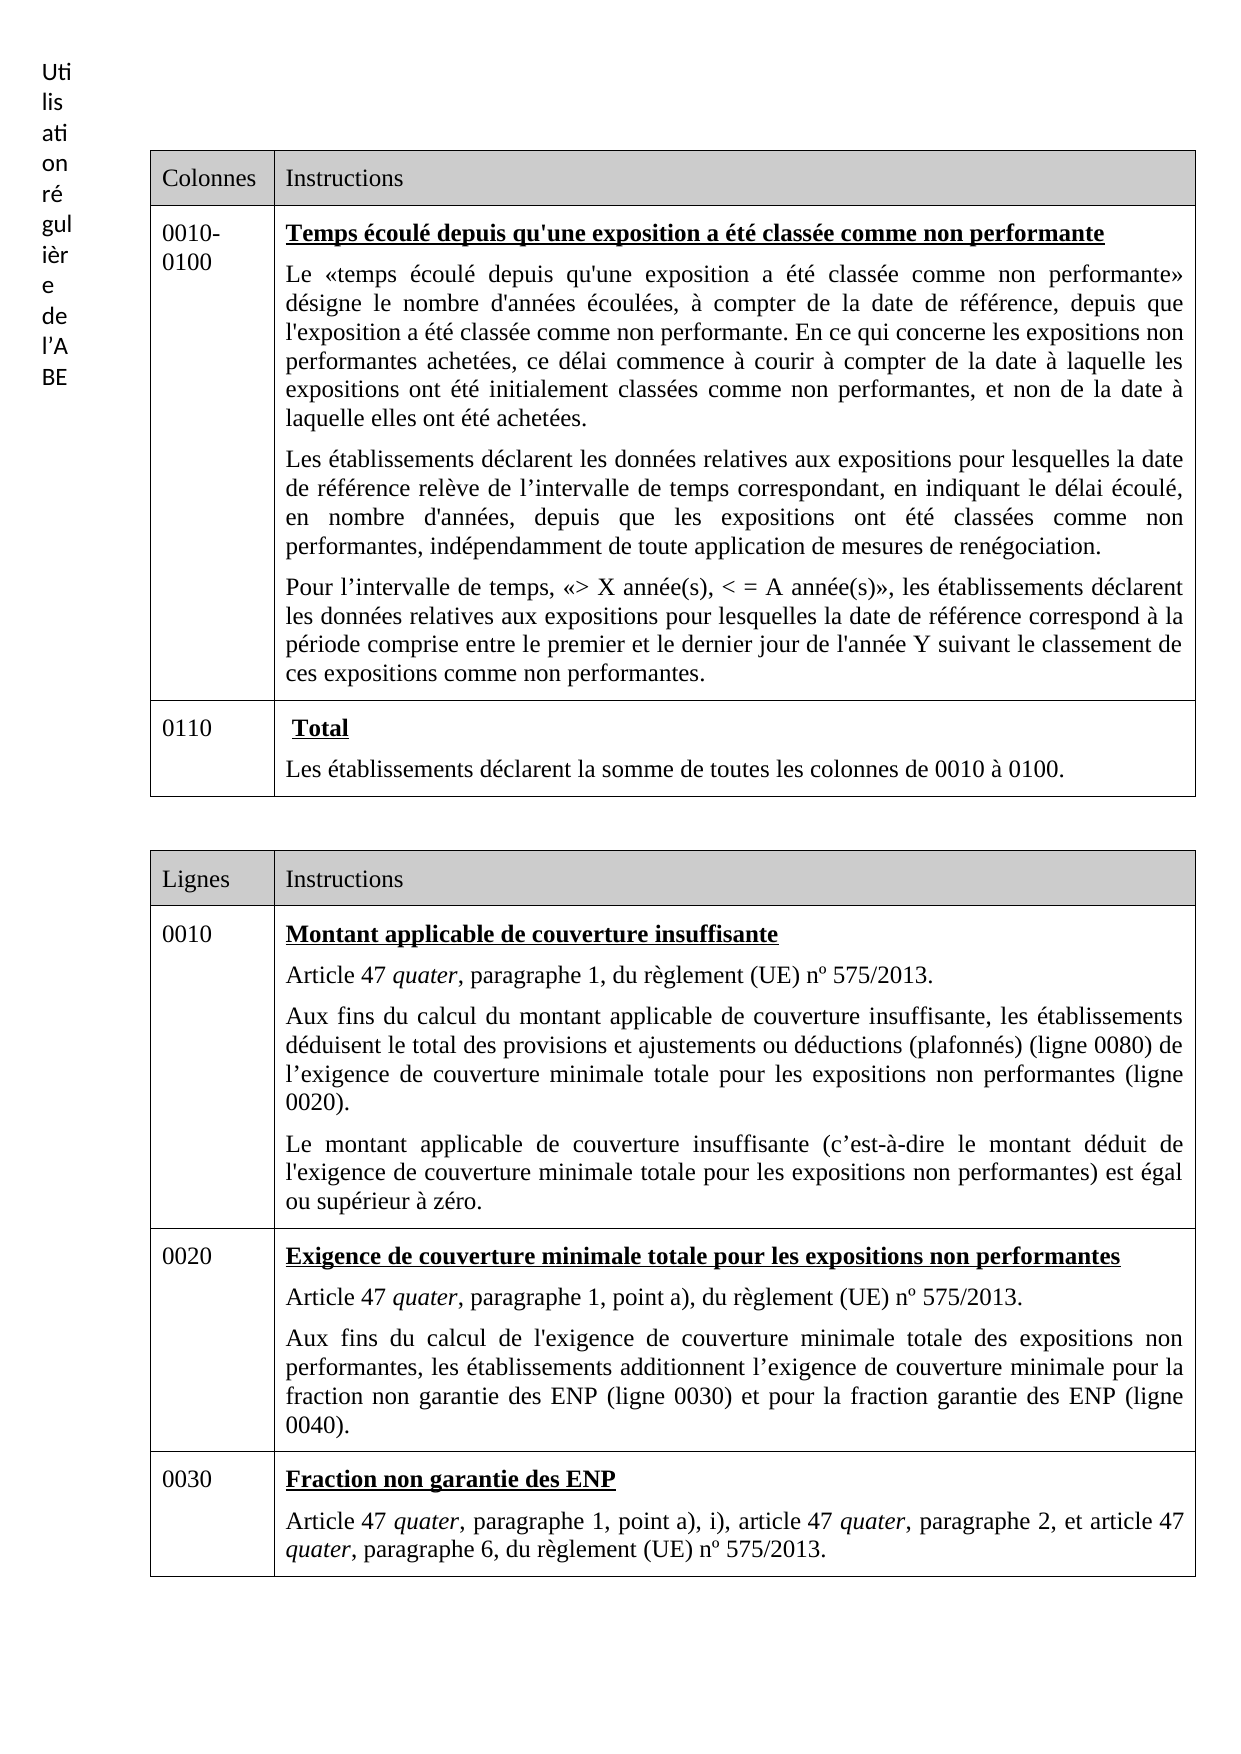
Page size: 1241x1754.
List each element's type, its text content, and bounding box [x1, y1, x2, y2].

table_cell Montant applicable de couverture insuffisante Article 47 quater, paragraphe 1, du règlement (UE) nº 575/2013. Aux fins du calcul du montant applicable de couverture insuffisante, les établissements déduisent le total des provisions et ajustements ou déductions (plafonnés) (ligne 0080) de l’exigence de couverture minimale totale pour les expositions non performantes (ligne 0020). Le montant applicable de couverture insuffisante (c’est-à-dire le montant déduit de l'exigence de couverture minimale totale pour les expositions non performantes) est égal ou supérieur à zéro. [275, 906, 1195, 1227]
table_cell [275, 1452, 1195, 1576]
table_cell Exigence de couverture minimale totale pour les expositions non performantes Article 47 quater, paragraphe 1, point a), du règlement (UE) nº 575/2013. Aux fins du calcul de l'exigence de couverture minimale totale des expositions non performantes, les établissements additionnent l’exigence de couverture minimale pour la fraction non garantie des ENP (ligne 0030) et pour la fraction garantie des ENP (ligne 0040). [275, 1229, 1195, 1451]
table_cell 0010 [151, 906, 274, 1227]
table_header Instructions [275, 151, 1195, 205]
table_cell 0010-0100 [151, 206, 274, 699]
table_cell 0030 [151, 1452, 274, 1576]
table_cell 0110 [151, 701, 274, 796]
table_header Lignes [151, 851, 274, 905]
table_header Instructions [275, 851, 1195, 905]
table_cell 0020 [151, 1229, 274, 1451]
table_cell Total Les établissements déclarent la somme de toutes les colonnes de 0010 à 0100. [275, 701, 1195, 796]
table_cell Temps écoulé depuis qu'une exposition a été classée comme non performante Le «temps écoulé depuis qu'une exposition a été classée comme non performante» désigne le nombre d'années écoulées, à compter de la date de référence, depuis que l'exposition a été classée comme non performante. En ce qui concerne les expositions non performantes achetées, ce délai commence à courir à compter de la date à laquelle les expositions ont été initialement classées comme non performantes, et non de la date à laquelle elles ont été achetées. Les établissements déclarent les données relatives aux expositions pour lesquelles la date de référence relève de l’intervalle de temps correspondant, en indiquant le délai écoulé, en nombre d'années, depuis que les expositions ont été classées comme non performantes, indépendamment de toute application de mesures de renégociation. Pour l’intervalle de temps, «> X année(s), < = A année(s)», les établissements déclarent les données relatives aux expositions pour lesquelles la date de référence correspond à la période comprise entre le premier et le dernier jour de l'année Y suivant le classement de ces expositions comme non performantes. [275, 206, 1195, 699]
table_header Colonnes [151, 151, 274, 205]
